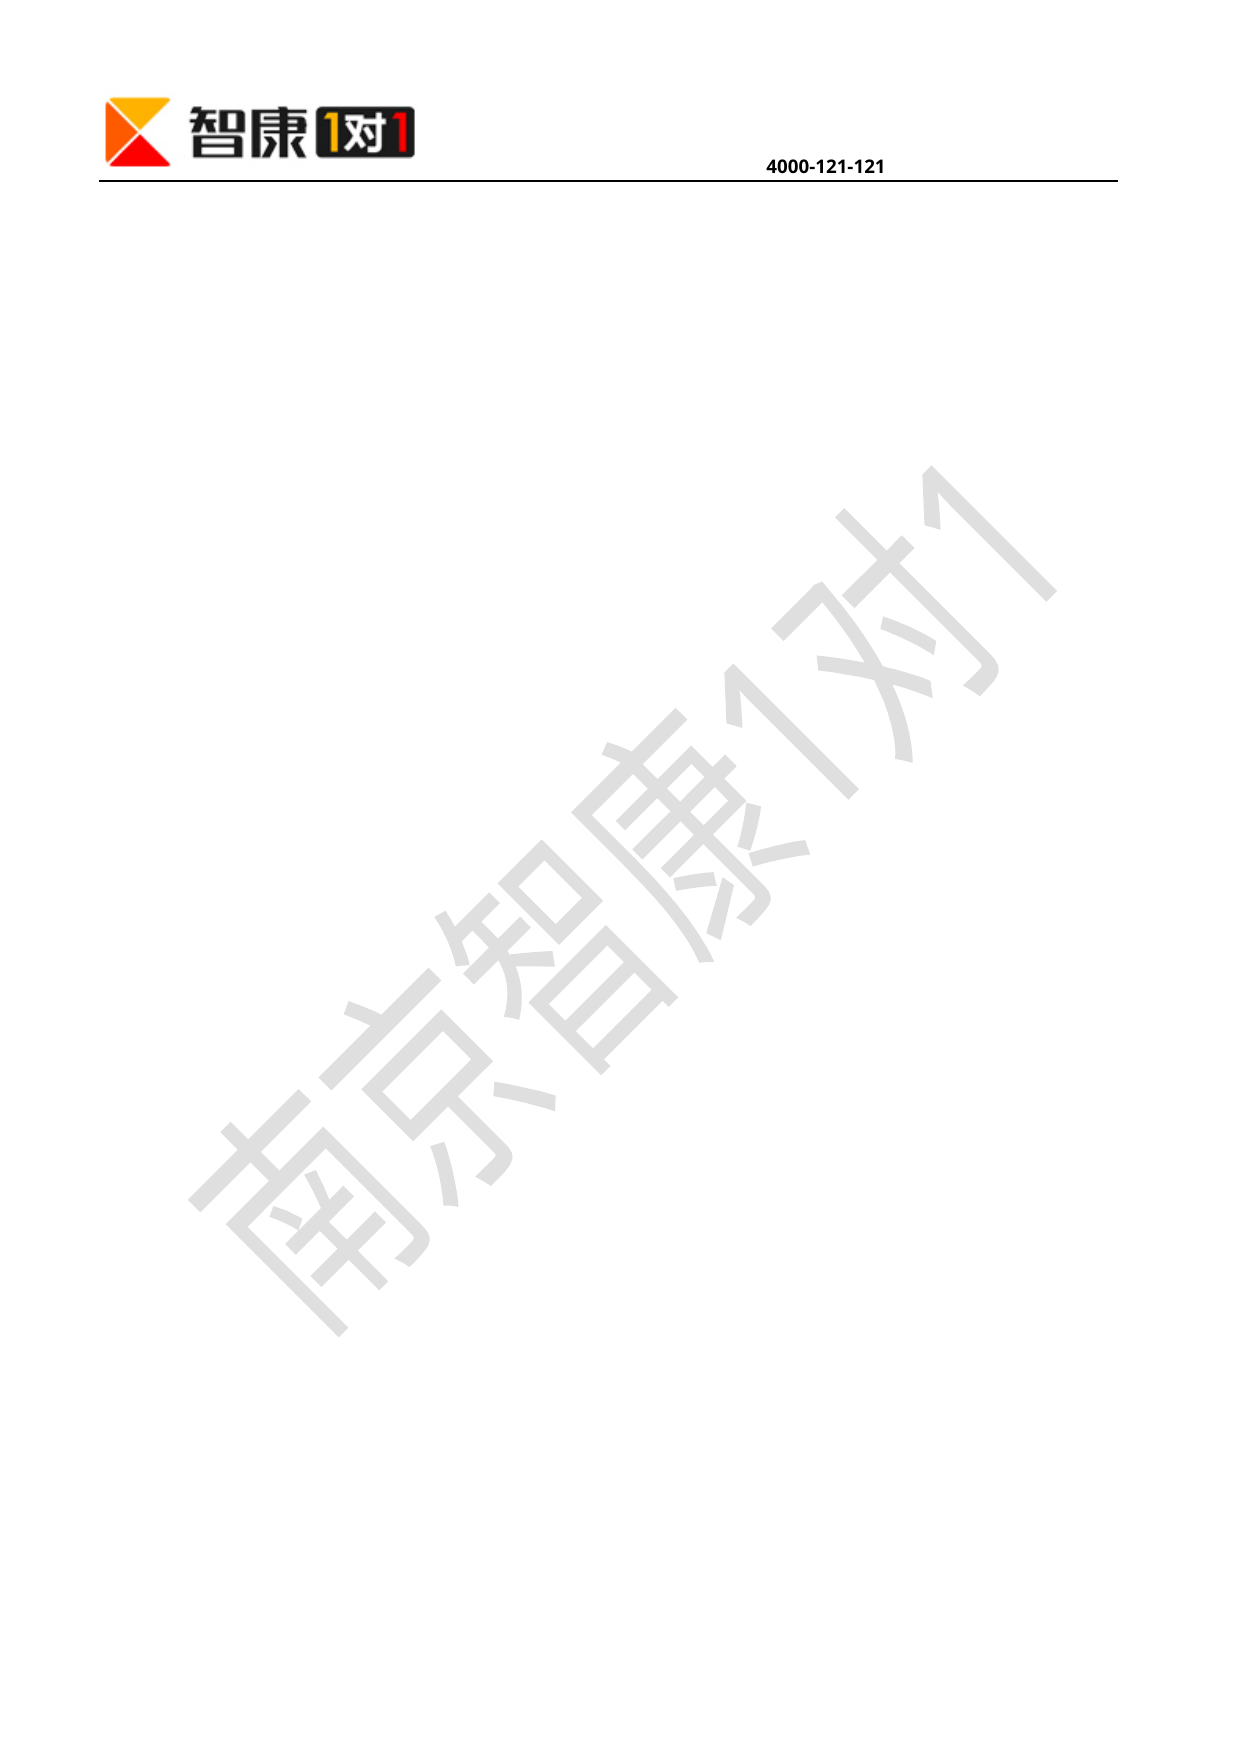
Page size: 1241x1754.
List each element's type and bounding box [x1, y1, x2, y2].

picture [98, 88, 429, 173]
